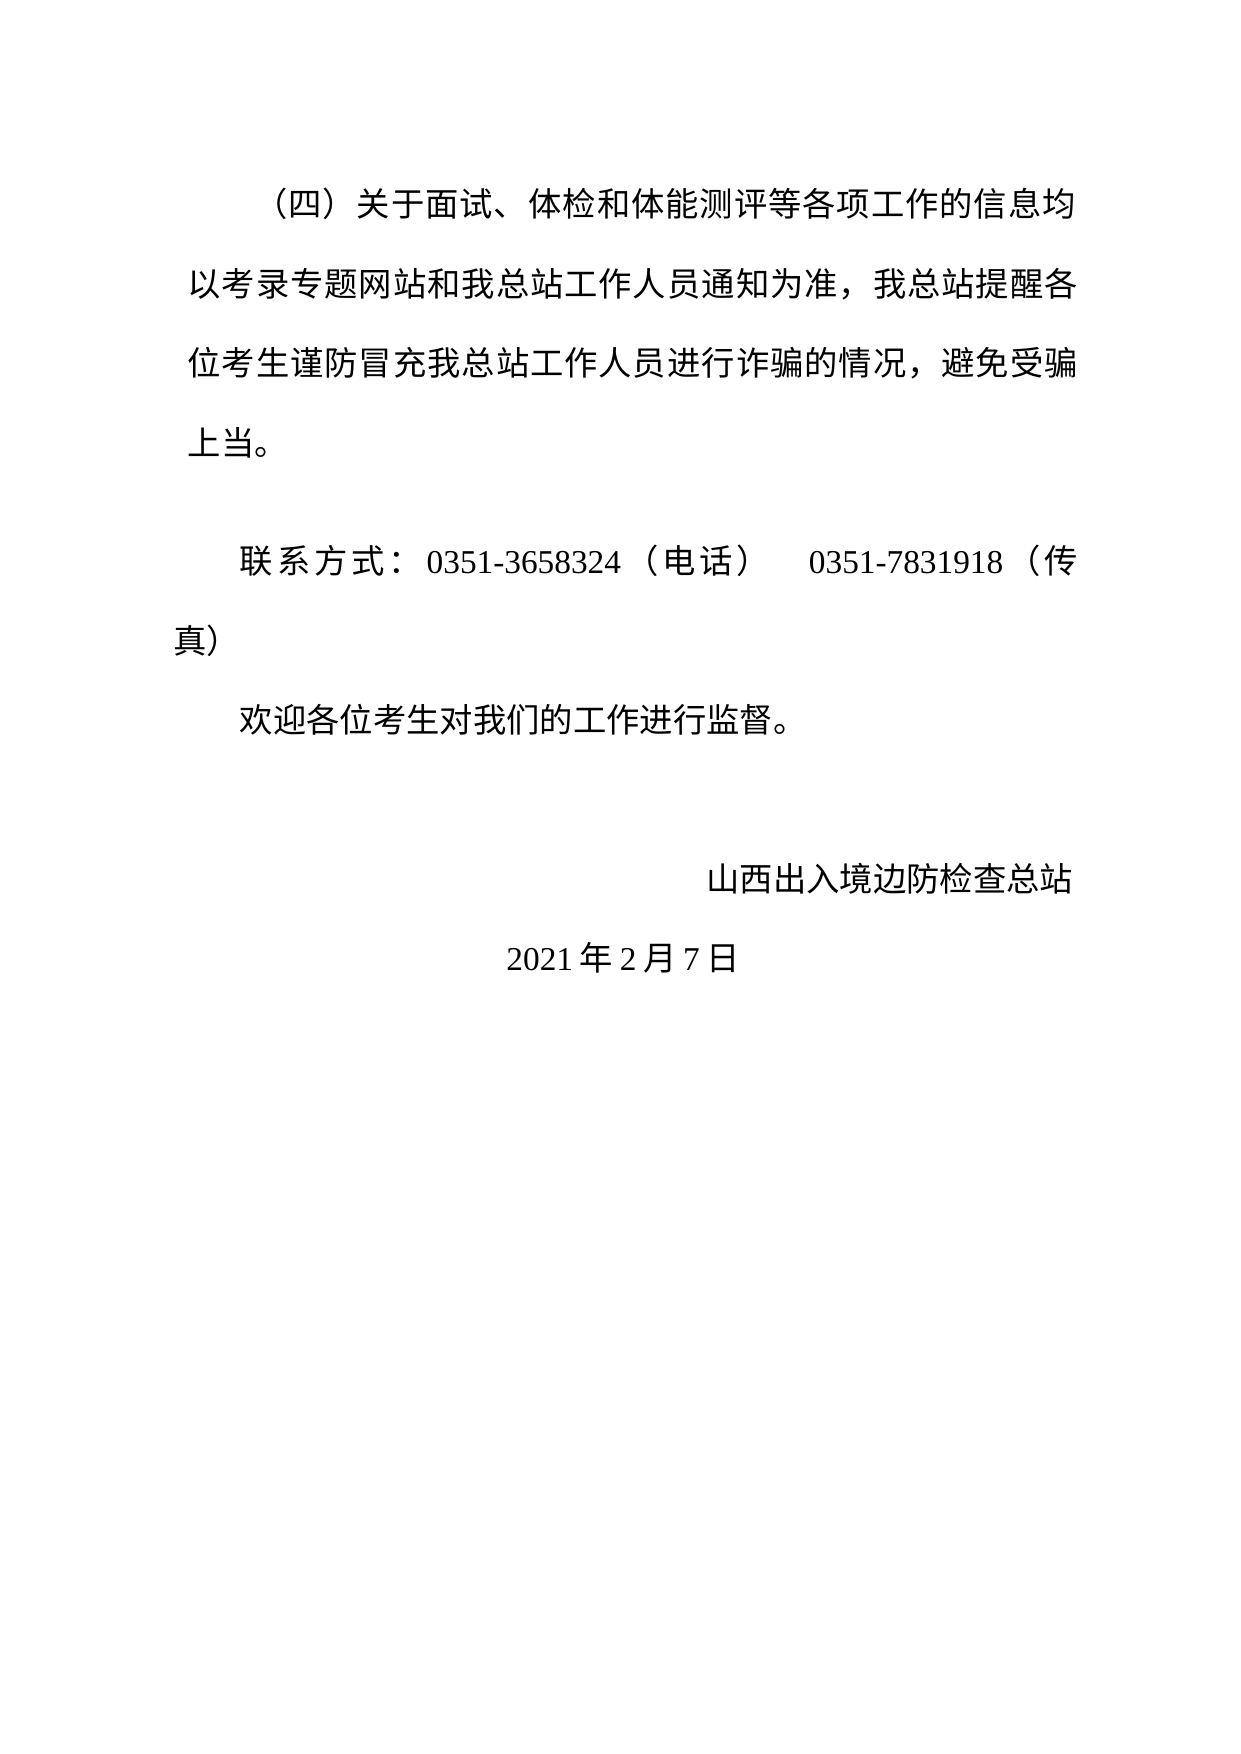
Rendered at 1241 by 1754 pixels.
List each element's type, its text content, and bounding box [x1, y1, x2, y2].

text 欢迎各位考生对我们的工作进行监督。 [173, 678, 1078, 758]
text 山西出入境边防检查总站 [173, 837, 1078, 917]
text （四）关于面试、体检和体能测评等各项工作的信息均以考录专题网站和我总站工作人员通知为准，我总站提醒各位考生谨防冒充我总站工作人员进行诈骗的情况，避免受骗上当。 [187, 163, 1078, 480]
text 联系方式：0351-3658324（电话） 0351-7831918（传真） [173, 520, 1078, 678]
text 2021年2月7日 [173, 917, 1078, 996]
